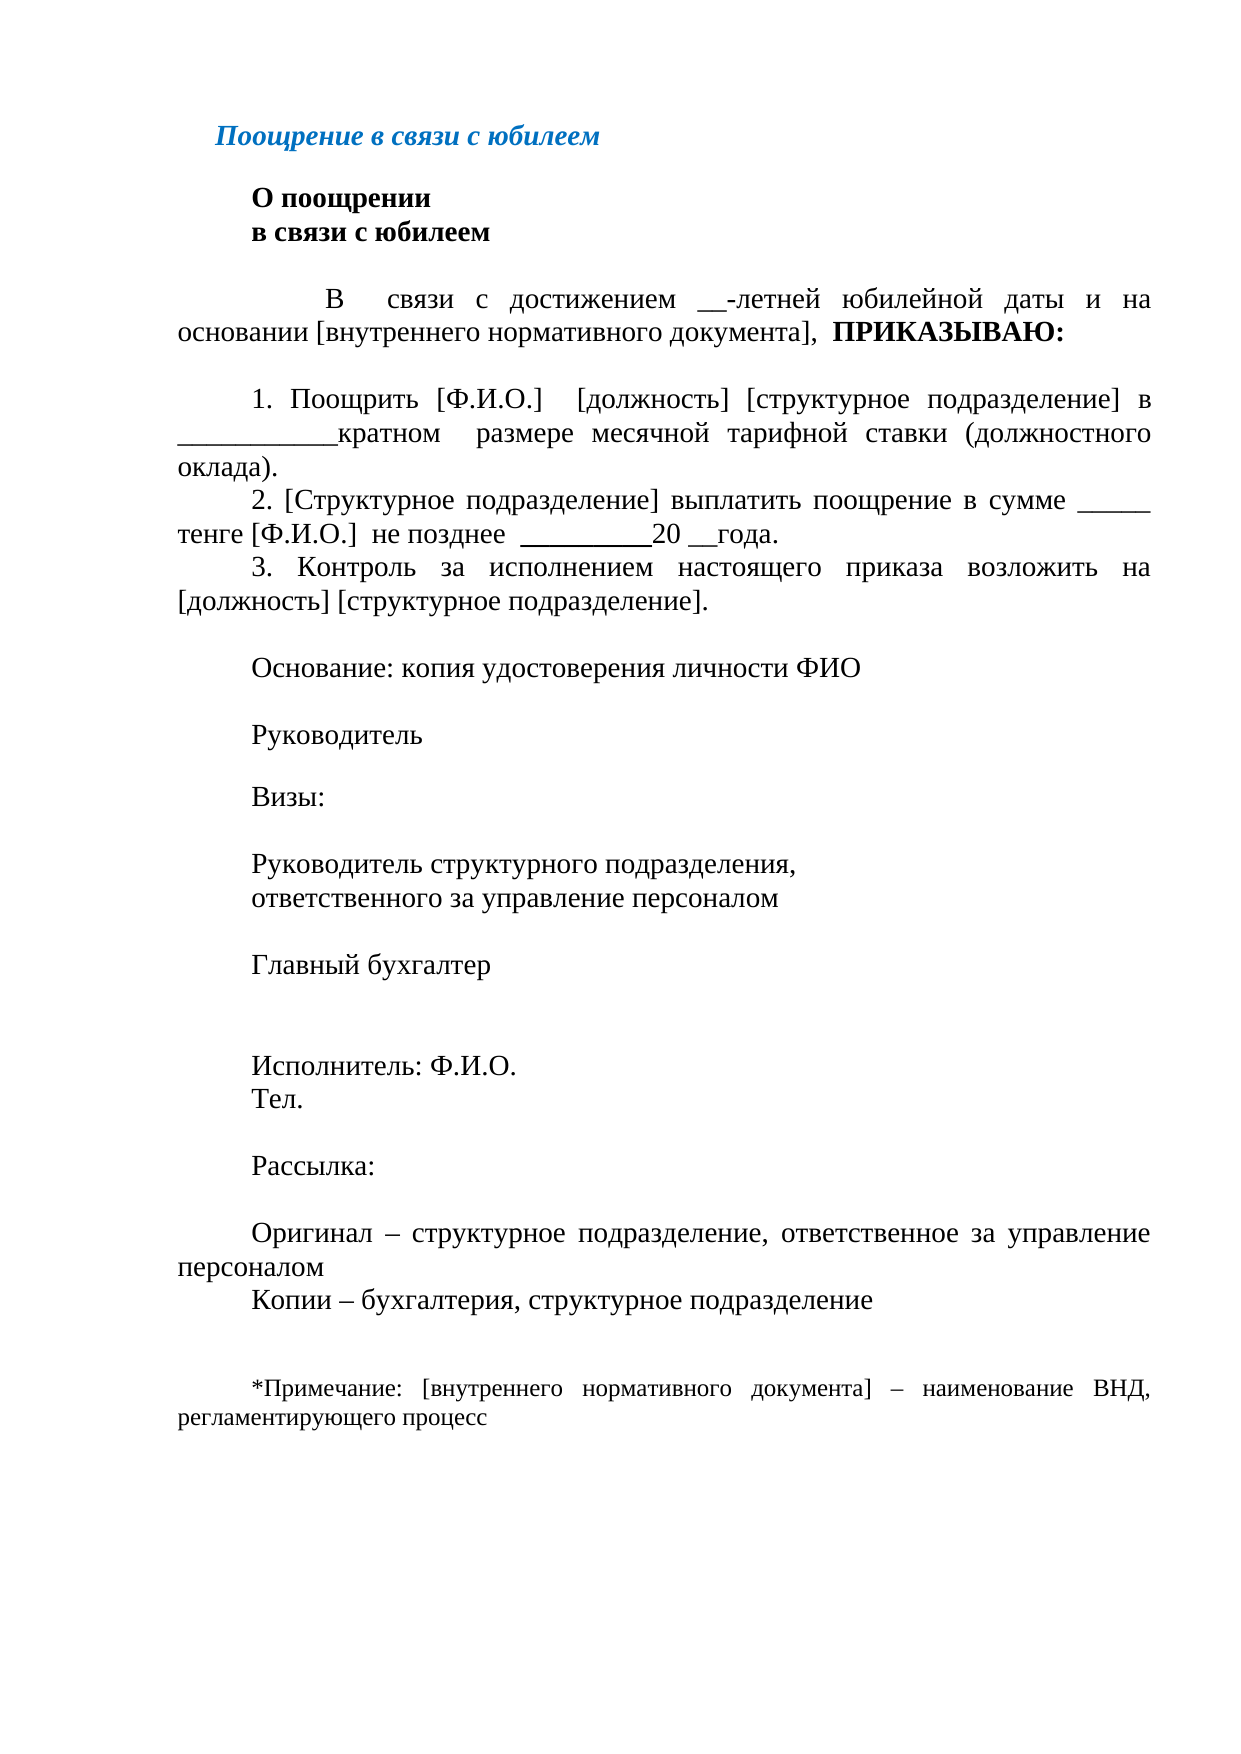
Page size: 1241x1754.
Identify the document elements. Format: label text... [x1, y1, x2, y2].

text Тел. [177, 1081, 1152, 1115]
text Рассылка: [177, 1148, 1152, 1182]
text ответственного за управление персоналом [177, 880, 1152, 913]
subtitle Поощрение в связи с юбилеем [215, 118, 1152, 152]
text Главный бухгалтер [177, 947, 1152, 981]
text О поощрении [177, 180, 1152, 214]
text *Примечание: [внутреннего нормативного документа] – наименование ВНД, регламентирующего процесс [177, 1373, 1152, 1431]
text в связи с юбилеем [177, 214, 1152, 247]
text Исполнитель: Ф.И.О. [177, 1048, 1152, 1081]
list Оригинал – структурное подразделение, ответственное за управление персоналом [177, 1215, 1152, 1282]
text 1. Поощрить [Ф.И.О.] [должность] [структурное подразделение] в ___________кратном размере месячной тарифной ставки (должностного оклада). [177, 382, 1152, 482]
text Руководитель структурного подразделения, [177, 846, 1152, 880]
list Копии – бухгалтерия, структурное подразделение [177, 1282, 1152, 1316]
text 3. Контроль за исполнением настоящего приказа возложить на [должность] [структурное подразделение]. [177, 549, 1152, 616]
text 2. [Структурное подразделение] выплатить поощрение в сумме _____ тенге [Ф.И.О.] не позднее _________20 __года. [177, 482, 1152, 549]
text Основание: копия удостоверения личности ФИО [177, 650, 1152, 683]
text Визы: [177, 779, 1152, 813]
text В связи с достижением __-летней юбилейной даты и на основании [внутреннего нормативного документа], ПРИКАЗЫВАЮ: [177, 281, 1152, 348]
list Руководитель [177, 717, 1152, 751]
